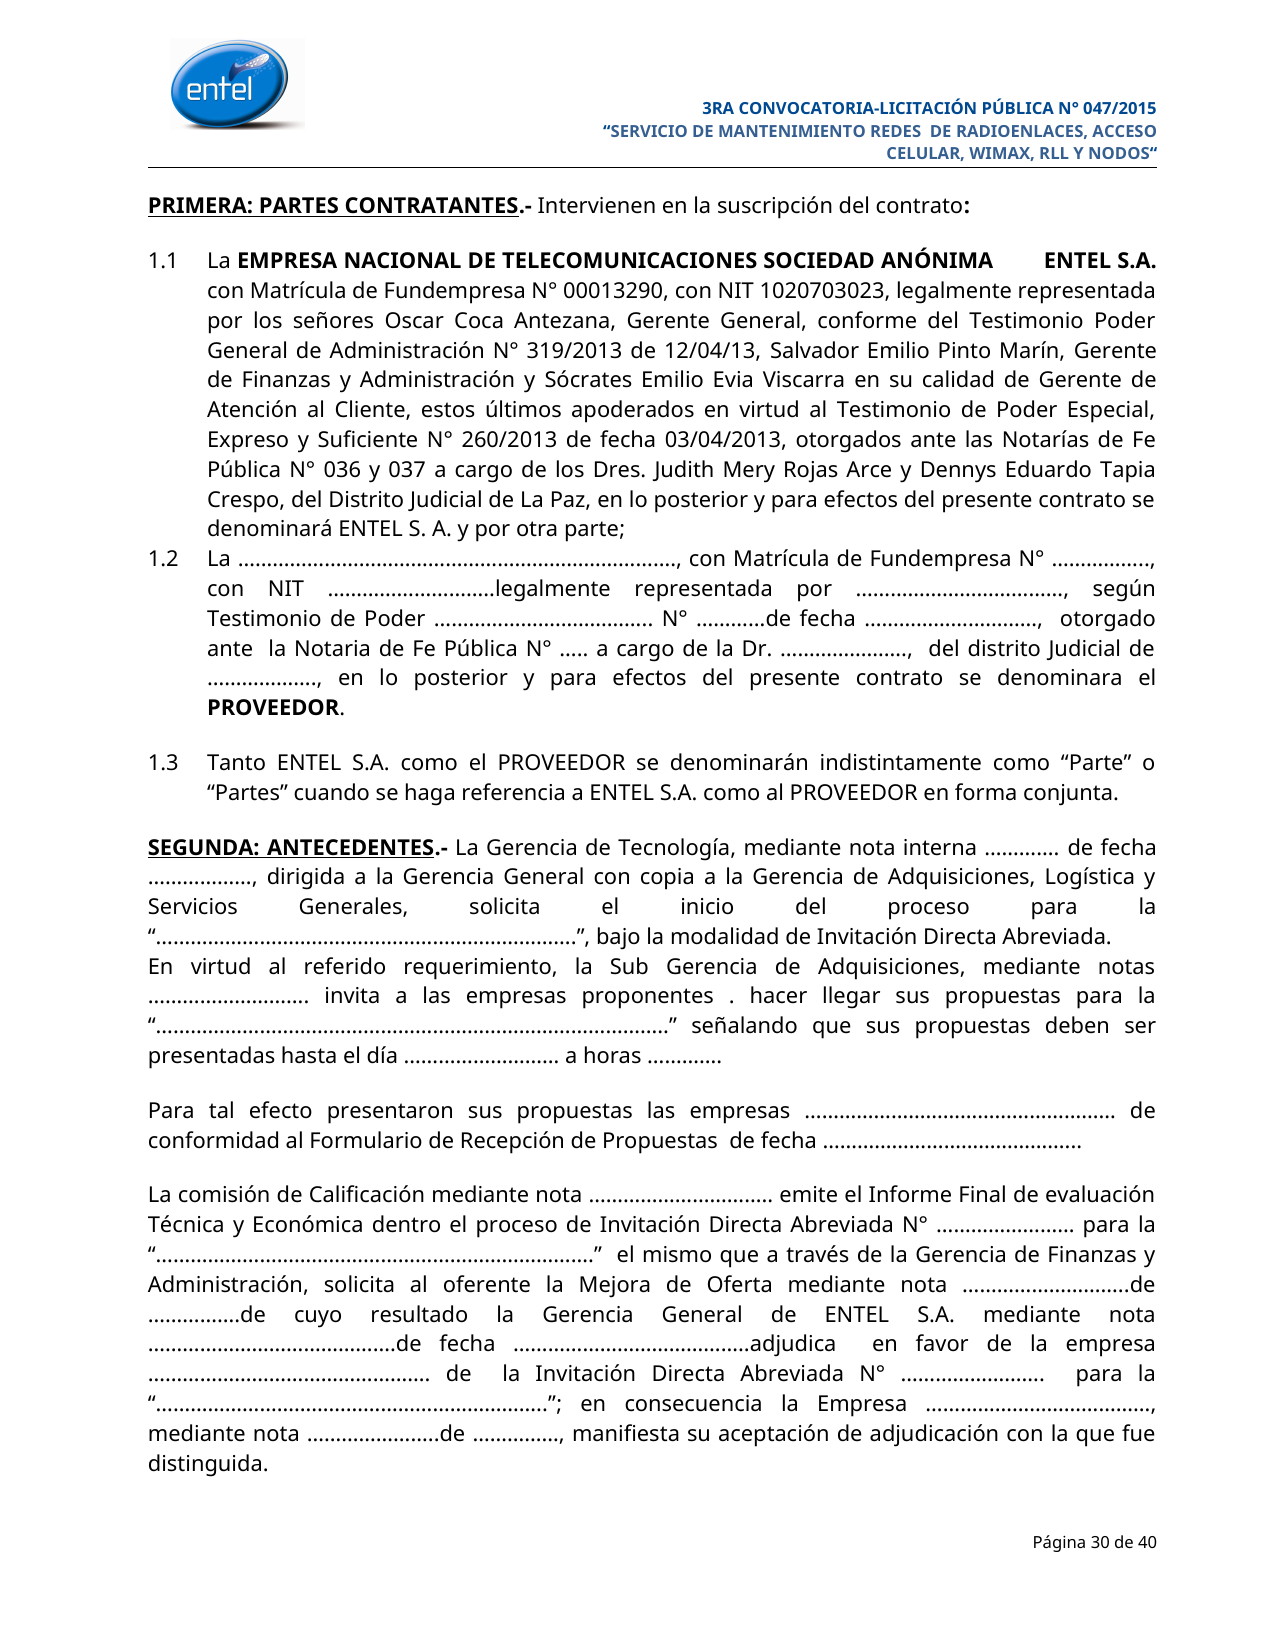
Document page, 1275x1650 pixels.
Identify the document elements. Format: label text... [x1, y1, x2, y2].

text Para tal efecto presentaron sus propuestas las empresas ……………………………………………… de conformidad al Formulario de Recepción de Propuestas de fecha ……………………………………... [148, 1095, 1157, 1154]
text SEGUNDA: ANTECEDENTES.- La Gerencia de Tecnología, mediante nota interna …………. de fecha ………………, dirigida a la Gerencia General con copia a la Gerencia de Adquisiciones, Logística y Servicios Generales, solicita el inicio del proceso para la “……………………………………………………………….”, bajo la modalidad de Invitación Directa Abreviada. [148, 832, 1157, 951]
text PRIMERA: PARTES CONTRATANTES.- Intervienen en la suscripción del contrato: [148, 191, 1157, 220]
text En virtud al referido requerimiento, la Sub Gerencia de Adquisiciones, mediante notas ………………………. invita a las empresas proponentes . hacer llegar sus propuestas para la “……………………………………………………………………………..” señalando que sus propuestas deben ser presentadas hasta el día ……………………… a horas …………. [148, 951, 1157, 1070]
text 1.1 La EMPRESA NACIONAL DE TELECOMUNICACIONES SOCIEDAD ANÓNIMA ENTEL S.A. con Matrícula de Fundempresa N° 00013290, con NIT 1020703023, legalmente representada por los señores Oscar Coca Antezana, Gerente General, conforme del Testimonio Poder General de Administración N° 319/2013 de 12/04/13, Salvador Emilio Pinto Marín, Gerente de Finanzas y Administración y Sócrates Emilio Evia Viscarra en su calidad de Gerente de Atención al Cliente, estos últimos apoderados en virtud al Testimonio de Poder Especial, Expreso y Suficiente N° 260/2013 de fecha 03/04/2013, otorgados ante las Notarías de Fe Pública N° 036 y 037 a cargo de los Dres. Judith Mery Rojas Arce y Dennys Eduardo Tapia Crespo, del Distrito Judicial de La Paz, en lo posterior y para efectos del presente contrato se denominará ENTEL S. A. y por otra parte; [148, 245, 1157, 543]
text 1.3 Tanto ENTEL S.A. como el PROVEEDOR se denominarán indistintamente como “Parte” o “Partes” cuando se haga referencia a ENTEL S.A. como al PROVEEDOR en forma conjunta. [148, 747, 1157, 807]
picture [170, 38, 305, 130]
text 1.2 La …………………………………………………………………., con Matrícula de Fundempresa N° …………….., con NIT ………………………..legalmente representada por ………………………………, según Testimonio de Poder ……………………………….. N° …………de fecha …………………………, otorgado ante la Notaria de Fe Pública N° ….. a cargo de la Dr. …………………., del distrito Judicial de ………………., en lo posterior y para efectos del presente contrato se denominara el PROVEEDOR. [148, 543, 1157, 722]
text La comisión de Calificación mediante nota ………………………….. emite el Informe Final de evaluación Técnica y Económica dentro el proceso de Invitación Directa Abreviada N° …………………… para la “………………………………………………………………….” el mismo que a través de la Gerencia de Finanzas y Administración, solicita al oferente la Mejora de Oferta mediante nota ………………………..de …………….de cuyo resultado la Gerencia General de ENTEL S.A. mediante nota …………………………………….de fecha …………………………………..adjudica en favor de la empresa …………………………………………. de la Invitación Directa Abreviada N° ……………………. para la “…………………………………………………………..”; en consecuencia la Empresa …………………………………, mediante nota …………………..de ……………, manifiesta su aceptación de adjudicación con la que fue distinguida. [148, 1179, 1157, 1477]
